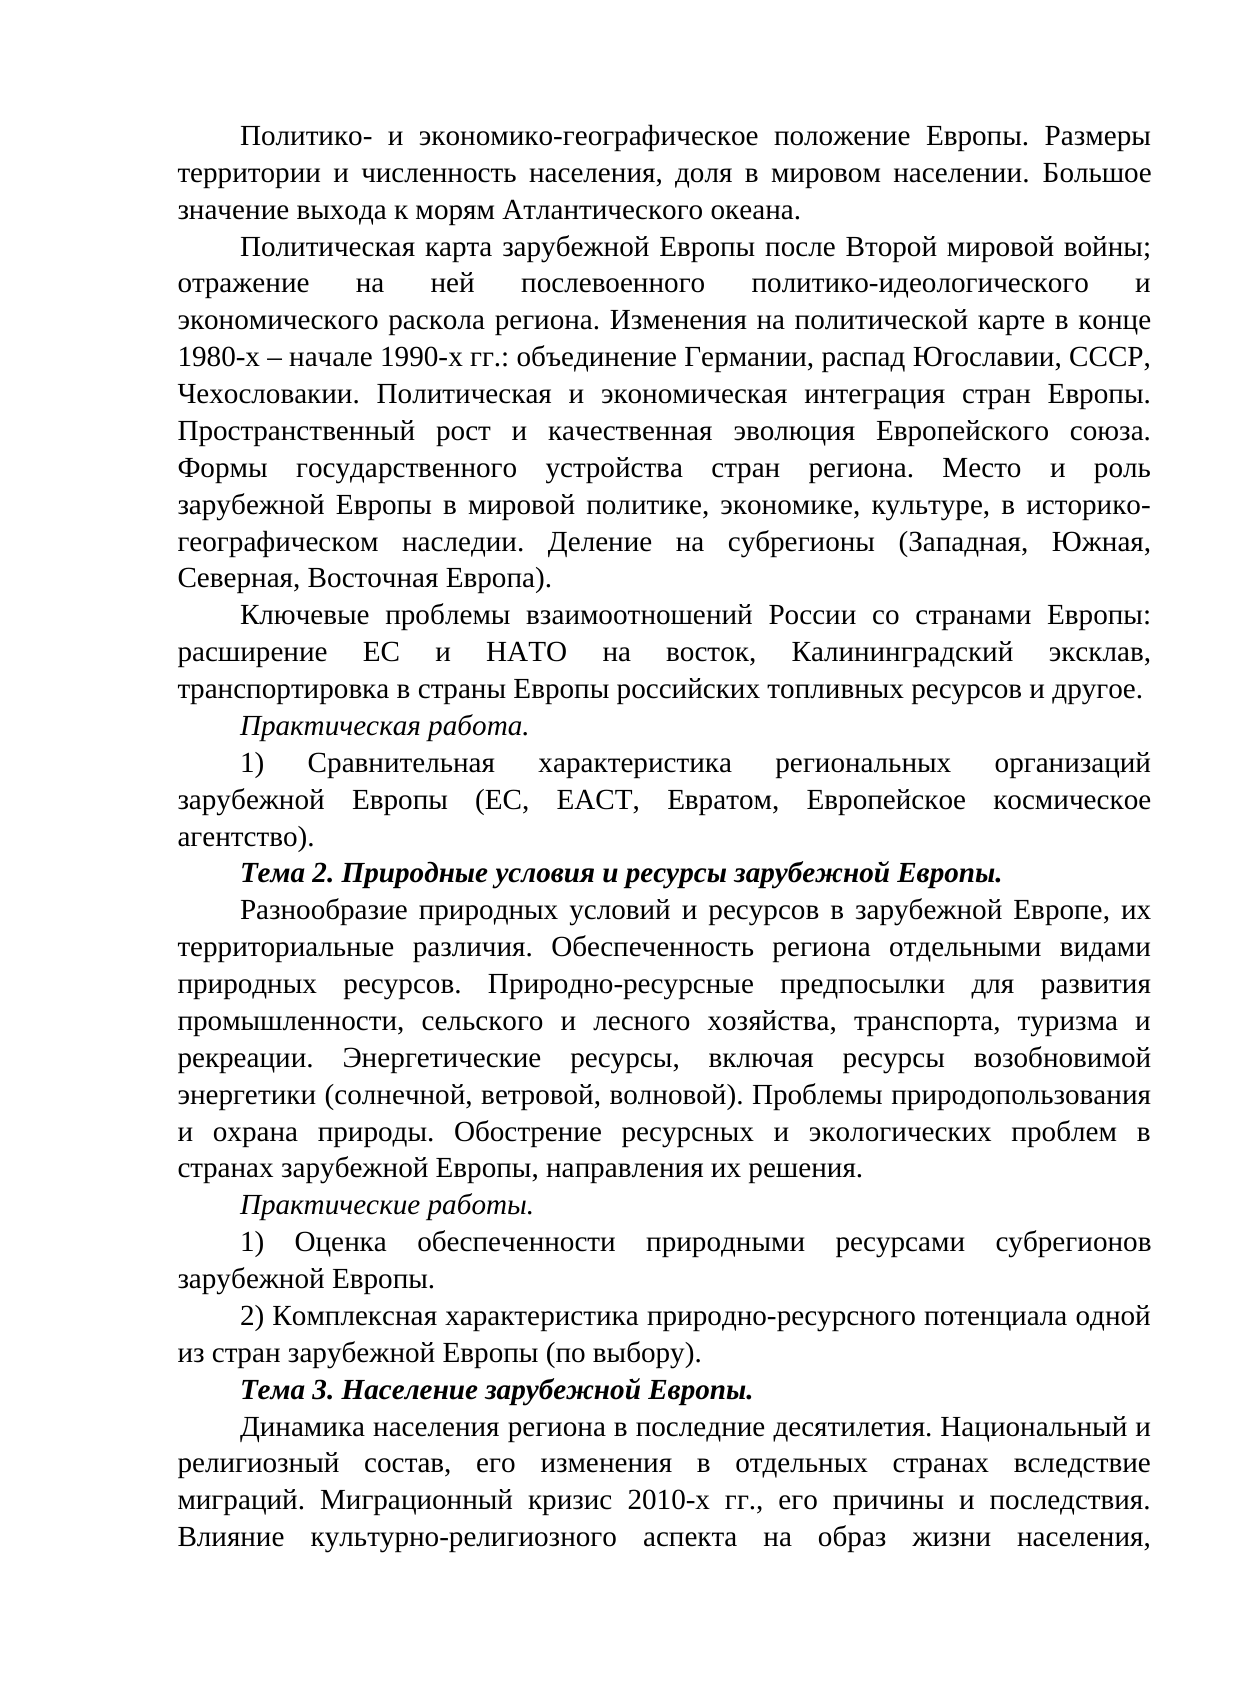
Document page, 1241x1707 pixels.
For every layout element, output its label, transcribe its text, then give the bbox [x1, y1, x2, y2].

text 2) Комплексная характеристика природно-ресурсного потенциала одной из стран зарубежной Европы (по выбору). [177, 1298, 1152, 1368]
text Практическая работа. [177, 708, 1152, 742]
text Ключевые проблемы взаимоотношений России со странами Европы: расширение ЕС и НАТО на восток, Калининградский эксклав, транспортировка в страны Европы российских топливных ресурсов и другое. [177, 597, 1152, 705]
text Тема 2. Природные условия и ресурсы зарубежной Европы. [177, 856, 1152, 889]
text Разнообразие природных условий и ресурсов в зарубежной Европе, их территориальные различия. Обеспеченность региона отдельными видами природных ресурсов. Природно-ресурсные предпосылки для развития промышленности, сельского и лесного хозяйства, транспорта, туризма и рекреации. Энергетические ресурсы, включая ресурсы возобновимой энергетики (солнечной, ветровой, волновой). Проблемы природопользования и охрана природы. Обострение ресурсных и экологических проблем в странах зарубежной Европы, направления их решения. [177, 892, 1152, 1184]
text 1) Сравнительная характеристика региональных организаций зарубежной Европы (ЕС, ЕАСТ, Евратом, Европейское космическое агентство). [177, 745, 1152, 852]
text 1) Оценка обеспеченности природными ресурсами субрегионов зарубежной Европы. [177, 1224, 1152, 1295]
text Политическая карта зарубежной Европы после Второй мировой войны; отражение на ней послевоенного политико-идеологического и экономического раскола региона. Изменения на политической карте в конце 1980-х – начале 1990-х гг.: объединение Германии, распад Югославии, СССР, Чехословакии. Политическая и экономическая интеграция стран Европы. Пространственный рост и качественная эволюция Европейского союза. Формы государственного устройства стран региона. Место и роль зарубежной Европы в мировой политике, экономике, культуре, в историко-географическом наследии. Деление на субрегионы (Западная, Южная, Северная, Восточная Европа). [177, 229, 1152, 594]
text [177, 1409, 1152, 1553]
text Тема 3. Население зарубежной Европы. [177, 1372, 1152, 1405]
text Практические работы. [177, 1187, 1152, 1221]
text Политико- и экономико-географическое положение Европы. Размеры территории и численность населения, доля в мировом населении. Большое значение выхода к морям Атлантического океана. [177, 118, 1152, 225]
